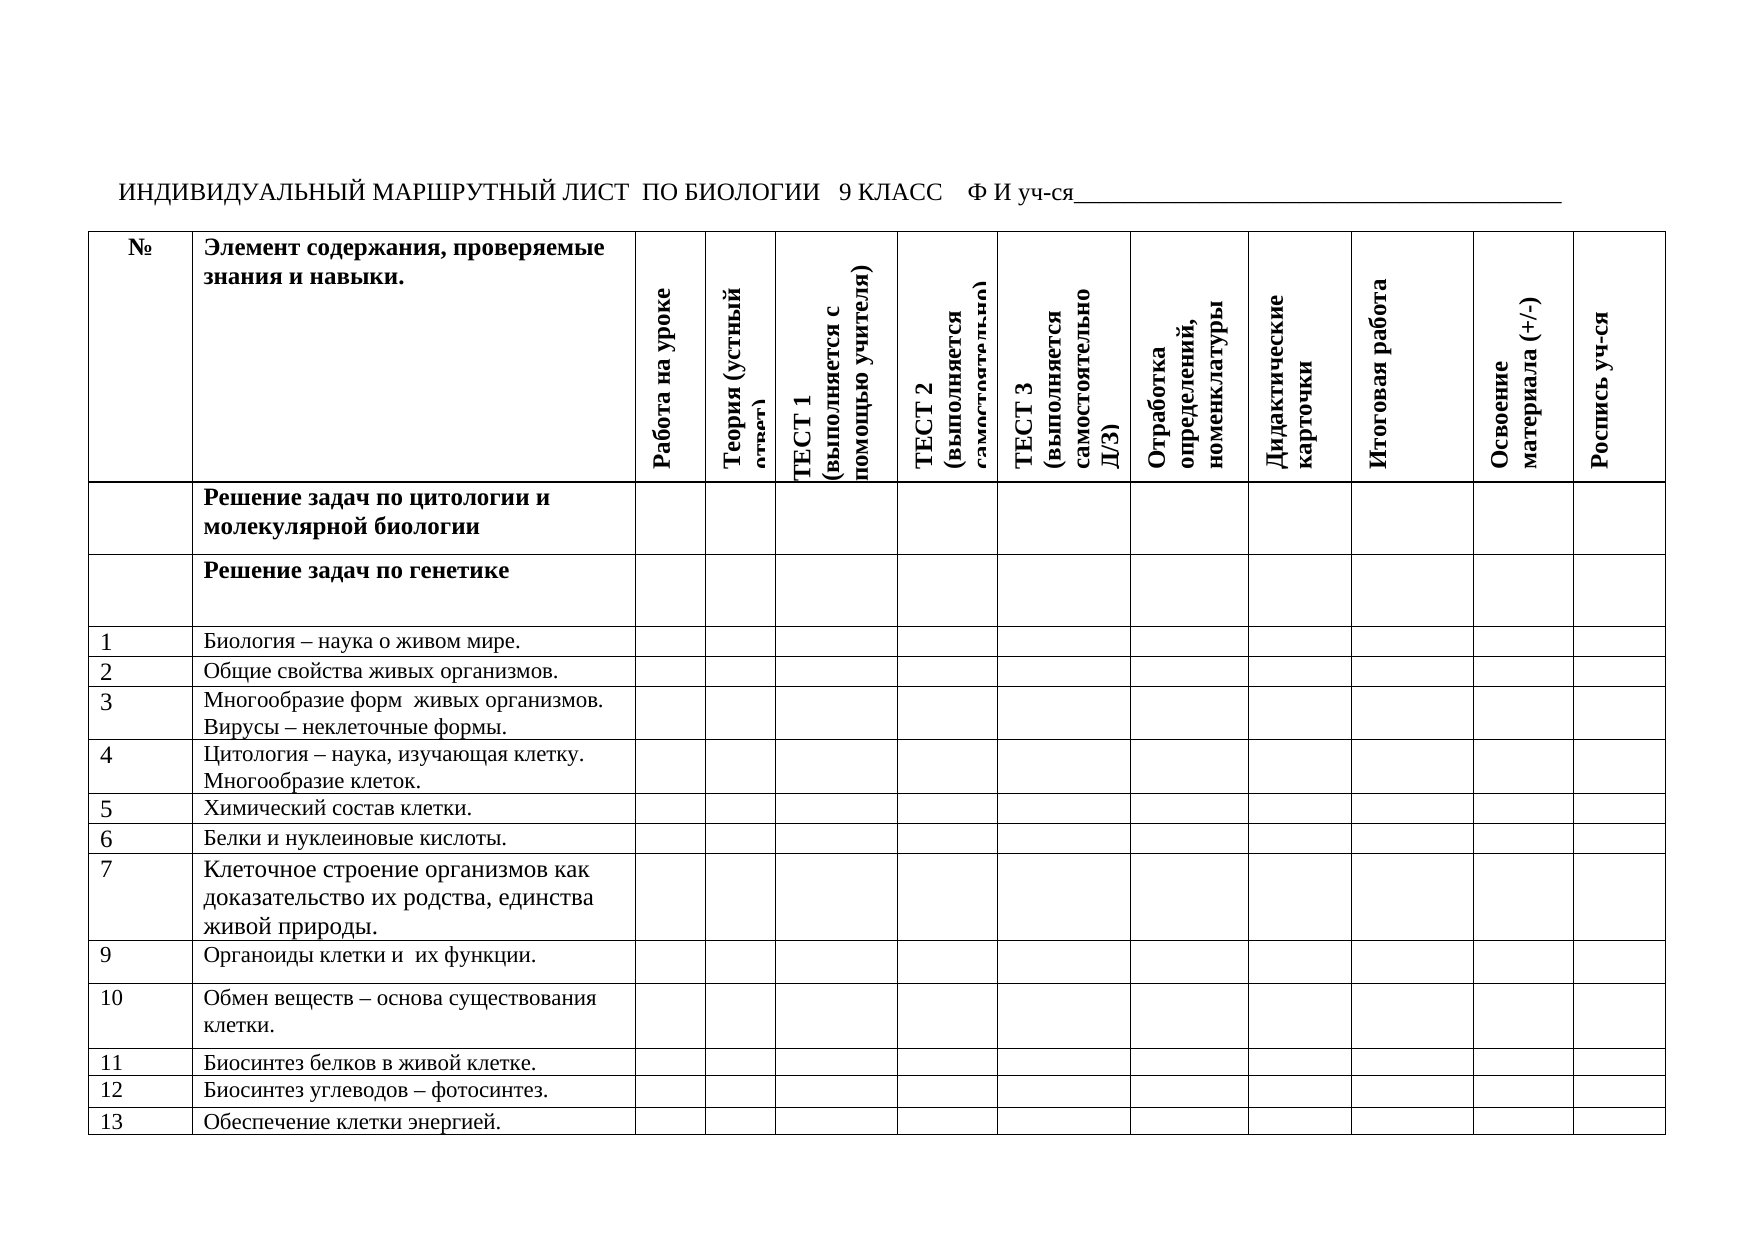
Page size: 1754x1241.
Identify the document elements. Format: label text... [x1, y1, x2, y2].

table_cell [998, 483, 1130, 554]
table_cell [998, 1076, 1130, 1107]
table_cell [1474, 824, 1573, 853]
table_cell [1131, 854, 1248, 940]
table_cell [1474, 794, 1573, 823]
table_cell [776, 794, 897, 823]
table_cell [1249, 483, 1351, 554]
table_cell [636, 627, 705, 656]
table_cell [1352, 555, 1473, 626]
table_cell [1474, 555, 1573, 626]
table_cell [636, 854, 705, 940]
table_cell [998, 1108, 1130, 1134]
table_cell [776, 627, 897, 656]
table_cell [706, 984, 775, 1048]
table_cell [1249, 1049, 1351, 1075]
table_cell [706, 740, 775, 793]
table_cell Обмен веществ – основа существования клетки. [193, 984, 635, 1048]
table_cell [1352, 854, 1473, 940]
table_cell 3 [89, 687, 192, 739]
table_cell [1474, 984, 1573, 1048]
table_cell [1131, 1076, 1248, 1107]
table_cell [776, 824, 897, 853]
table_cell [706, 627, 775, 656]
table_cell [776, 555, 897, 626]
table_cell [776, 740, 897, 793]
table_cell [1352, 687, 1473, 739]
table_cell [898, 984, 997, 1048]
table_cell [898, 1108, 997, 1134]
table_cell [1574, 854, 1665, 940]
table_cell 9 [89, 941, 192, 983]
table_cell [1131, 740, 1248, 793]
table_cell Многообразие форм живых организмов. Вирусы – неклеточные формы. [193, 687, 635, 739]
table_cell [636, 1049, 705, 1075]
table_cell [636, 687, 705, 739]
table_header Работа на уроке [636, 232, 705, 481]
table_cell [998, 794, 1130, 823]
table_cell [1574, 824, 1665, 853]
table_cell [636, 941, 705, 983]
table_cell [706, 687, 775, 739]
table_header Освоение материала (+/-) [1474, 232, 1573, 481]
table_cell [1352, 1076, 1473, 1107]
table_cell Органоиды клетки и их функции. [193, 941, 635, 983]
table_cell [1474, 1108, 1573, 1134]
table_cell [1474, 657, 1573, 686]
table_header Роспись уч-ся [1574, 232, 1665, 481]
table_cell [1249, 627, 1351, 656]
table_cell [1574, 984, 1665, 1048]
table_cell [1352, 657, 1473, 686]
table_header Теория (устный ответ) [706, 232, 775, 481]
table_cell [89, 555, 192, 626]
table_cell [1352, 824, 1473, 853]
table_cell [1249, 1076, 1351, 1107]
table_cell 4 [89, 740, 192, 793]
table_header Элемент содержания, проверяемые знания и навыки. [193, 232, 635, 481]
table_cell Цитология – наука, изучающая клетку. Многообразие клеток. [193, 740, 635, 793]
table_cell [1131, 824, 1248, 853]
table_cell [1474, 483, 1573, 554]
table_cell [1574, 627, 1665, 656]
table_cell [1574, 941, 1665, 983]
table_cell [898, 740, 997, 793]
table_cell [636, 1076, 705, 1107]
table_cell [706, 854, 775, 940]
table_cell [1352, 627, 1473, 656]
table_cell [706, 483, 775, 554]
table_header ТЕСТ 3 (выполняется самостоятельно Д/З) [998, 232, 1130, 481]
table_cell [1574, 687, 1665, 739]
table_cell 13 [89, 1108, 192, 1134]
table_cell [776, 854, 897, 940]
table_cell [1131, 483, 1248, 554]
table_header ТЕСТ 2 (выполняется самостоятельно) [898, 232, 997, 481]
table_cell [1474, 1076, 1573, 1107]
table_cell [1574, 657, 1665, 686]
table_cell [636, 740, 705, 793]
table_cell [898, 824, 997, 853]
table_cell [1352, 794, 1473, 823]
table_cell [706, 555, 775, 626]
table_cell [636, 657, 705, 686]
table_cell [1249, 657, 1351, 686]
text ИНДИВИДУАЛЬНЫЙ МАРШРУТНЫЙ ЛИСТ ПО БИОЛОГИИ 9 КЛАСС Ф И уч-ся_______________________________________ [118, 177, 1636, 206]
table_header Отработка определений, номенклатуры [1131, 232, 1248, 481]
table_cell [636, 984, 705, 1048]
table_cell [776, 1049, 897, 1075]
table_cell [706, 1108, 775, 1134]
table_cell [636, 794, 705, 823]
table_cell [1574, 483, 1665, 554]
table_cell [998, 941, 1130, 983]
table_cell [1352, 941, 1473, 983]
table_cell [1352, 483, 1473, 554]
table_cell [776, 483, 897, 554]
table_cell [1474, 854, 1573, 940]
table_cell [706, 657, 775, 686]
table_cell [898, 483, 997, 554]
table_cell [898, 687, 997, 739]
table_cell [998, 627, 1130, 656]
table_cell [1474, 687, 1573, 739]
table_cell [1131, 1049, 1248, 1075]
table_cell [898, 794, 997, 823]
table_cell [998, 824, 1130, 853]
table_cell [898, 1049, 997, 1075]
table_cell Биосинтез белков в живой клетке. [193, 1049, 635, 1075]
table_cell [706, 1076, 775, 1107]
table_cell [998, 854, 1130, 940]
table_cell 6 [89, 824, 192, 853]
table_cell [1131, 941, 1248, 983]
table_cell [898, 627, 997, 656]
table_cell [1574, 1108, 1665, 1134]
table_cell [89, 483, 192, 554]
table_header Дидактические карточки [1249, 232, 1351, 481]
table_cell [1249, 854, 1351, 940]
table_cell [1474, 941, 1573, 983]
table_cell 10 [89, 984, 192, 1048]
table_cell Биология – наука о живом мире. [193, 627, 635, 656]
table_cell [1249, 984, 1351, 1048]
table_cell [898, 941, 997, 983]
table_cell [1352, 984, 1473, 1048]
table_header № [89, 232, 192, 481]
table_header ТЕСТ 1 (выполняется с помощью учителя) [776, 232, 897, 481]
table_cell [898, 1076, 997, 1107]
table_cell [776, 941, 897, 983]
table_cell [1249, 941, 1351, 983]
table_cell [898, 555, 997, 626]
table_cell [1574, 740, 1665, 793]
table_cell [636, 483, 705, 554]
table_cell [776, 1076, 897, 1107]
table_cell [636, 824, 705, 853]
table_cell [1249, 824, 1351, 853]
table_cell [998, 1049, 1130, 1075]
table_cell Клеточное строение организмов как доказательство их родства, единства живой природы. [193, 854, 635, 940]
table_cell [1352, 740, 1473, 793]
table_header Итоговая работа [1352, 232, 1473, 481]
table_cell [898, 657, 997, 686]
table_cell Обеспечение клетки энергией. [193, 1108, 635, 1134]
table_cell [1249, 740, 1351, 793]
table_cell Биосинтез углеводов – фотосинтез. [193, 1076, 635, 1107]
table_cell 12 [89, 1076, 192, 1107]
table_cell Решение задач по генетике [193, 555, 635, 626]
table_cell [1131, 794, 1248, 823]
table_cell [1249, 794, 1351, 823]
table_cell [636, 555, 705, 626]
table_cell [1249, 555, 1351, 626]
table_cell [1131, 627, 1248, 656]
table_cell 2 [89, 657, 192, 686]
table_cell [998, 687, 1130, 739]
table_cell [776, 1108, 897, 1134]
table_cell [706, 941, 775, 983]
table_cell [1131, 1108, 1248, 1134]
table_cell [1574, 1049, 1665, 1075]
table_cell [898, 854, 997, 940]
table_cell [706, 1049, 775, 1075]
table_cell [776, 984, 897, 1048]
table_cell 11 [89, 1049, 192, 1075]
table_cell [706, 794, 775, 823]
table_cell [1249, 1108, 1351, 1134]
table_cell [998, 555, 1130, 626]
table_cell [1131, 657, 1248, 686]
table_cell [1352, 1049, 1473, 1075]
table_cell [998, 984, 1130, 1048]
table_cell [1131, 687, 1248, 739]
table_cell [1249, 687, 1351, 739]
table_cell [1574, 1076, 1665, 1107]
table_cell Общие свойства живых организмов. [193, 657, 635, 686]
table_cell [1574, 555, 1665, 626]
table_cell [636, 1108, 705, 1134]
table_cell [706, 824, 775, 853]
table_cell [998, 657, 1130, 686]
table_cell [1474, 627, 1573, 656]
table_cell [776, 657, 897, 686]
table_cell 7 [89, 854, 192, 940]
table_cell [1474, 740, 1573, 793]
table_cell [1352, 1108, 1473, 1134]
table_cell Белки и нуклеиновые кислоты. [193, 824, 635, 853]
table_cell [998, 740, 1130, 793]
table_cell [1131, 984, 1248, 1048]
table_cell Решение задач по цитологии и молекулярной биологии [193, 483, 635, 554]
table_cell [1574, 794, 1665, 823]
table_cell [1131, 555, 1248, 626]
table_cell [776, 687, 897, 739]
table_cell 1 [89, 627, 192, 656]
table_cell [1474, 1049, 1573, 1075]
table_cell 5 [89, 794, 192, 823]
table_cell Химический состав клетки. [193, 794, 635, 823]
